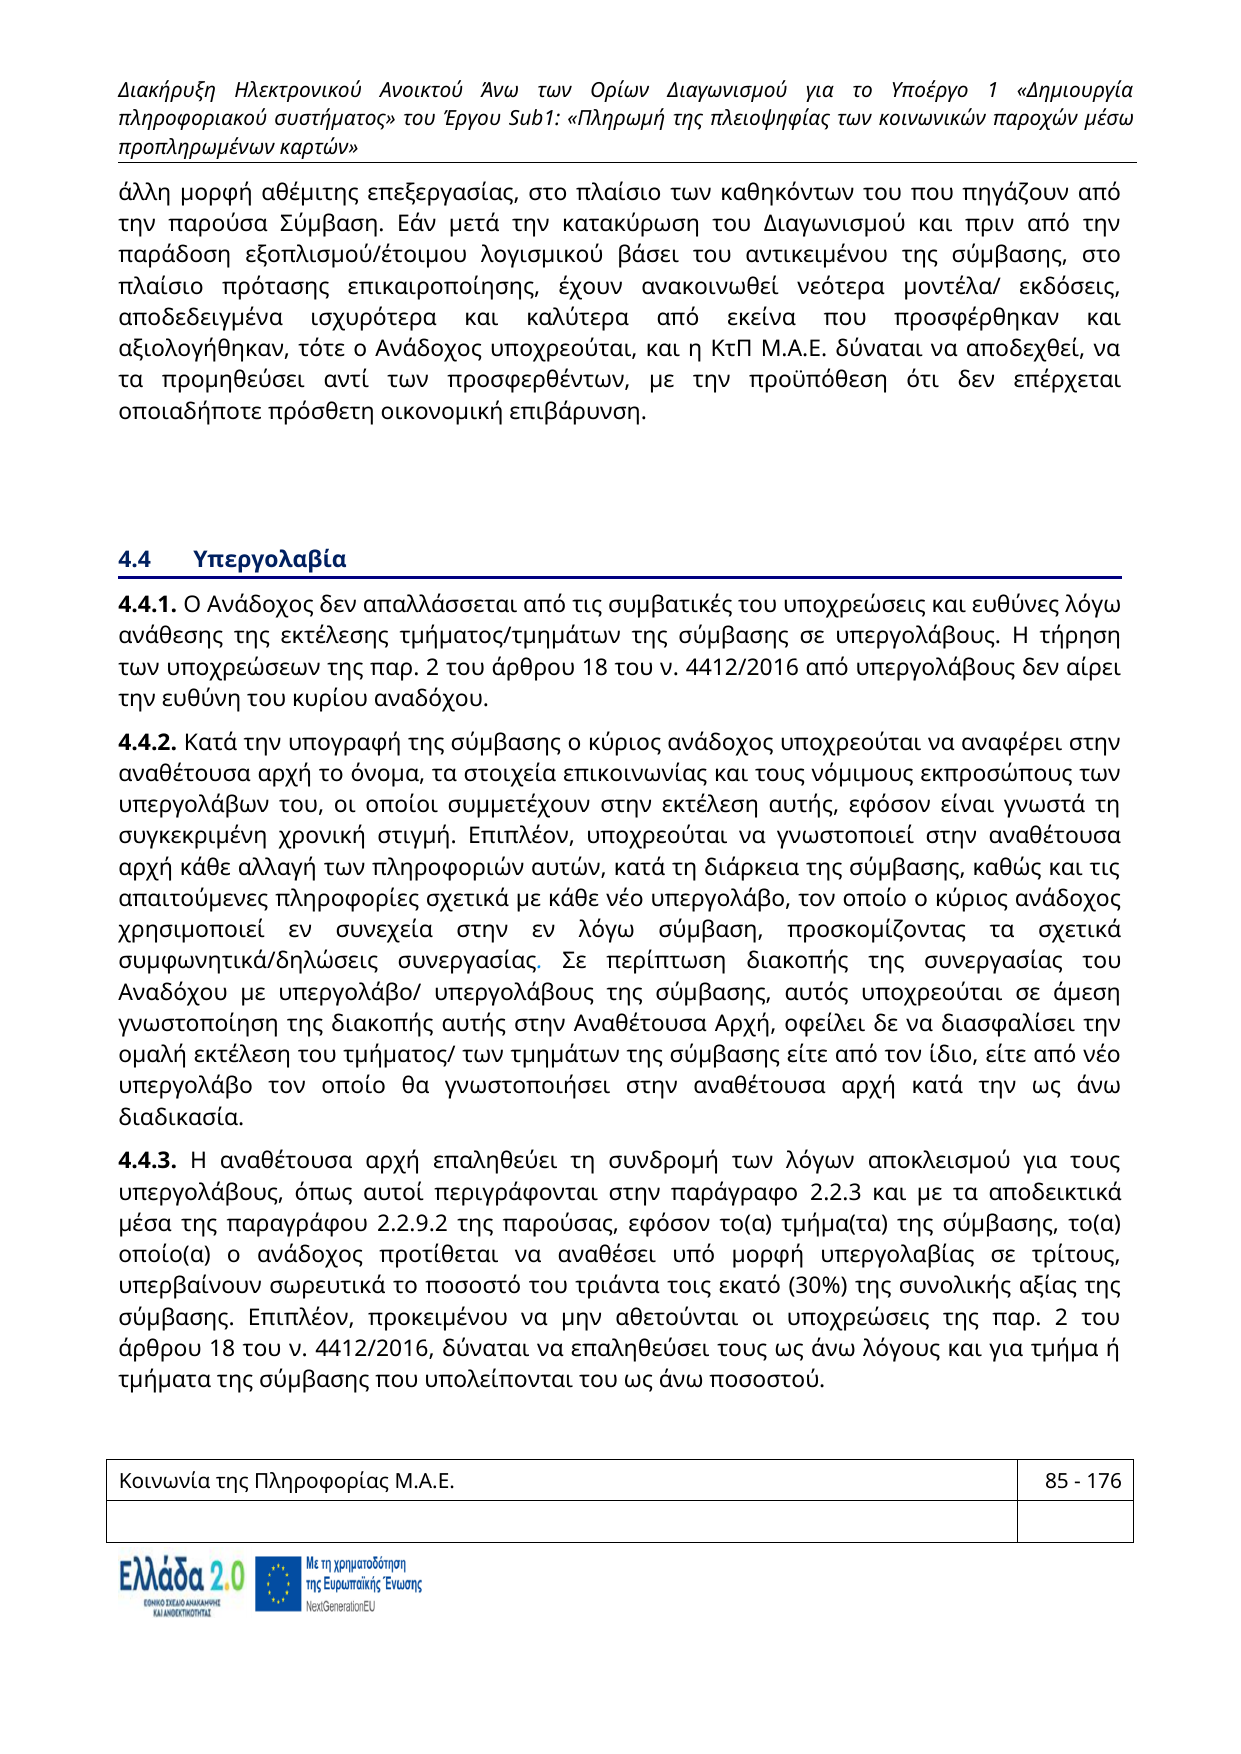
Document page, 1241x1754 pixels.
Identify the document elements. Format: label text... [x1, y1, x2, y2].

text 4.4.3. Η αναθέτουσα αρχή επαληθεύει τη συνδρομή των λόγων αποκλεισμού για τους υπεργολάβους, όπως αυτοί περιγράφονται στην παράγραφο 2.2.3 και με τα αποδεικτικά μέσα της παραγράφου 2.2.9.2 της παρούσας, εφόσον το(α) τμήμα(τα) της σύμβασης, το(α) οποίο(α) ο ανάδοχος προτίθεται να αναθέσει υπό μορφή υπεργολαβίας σε τρίτους, υπερβαίνουν σωρευτικά το ποσοστό του τριάντα τοις εκατό (30%) της συνολικής αξίας της σύμβασης. Επιπλέον, προκειμένου να μην αθετούνται οι υποχρεώσεις της παρ. 2 του άρθρου 18 του ν. 4412/2016, δύναται να επαληθεύσει τους ως άνω λόγους και για τμήμα ή τμήματα της σύμβασης που υπολείπονται του ως άνω ποσοστού. [118, 1144, 1122, 1394]
picture [118, 1547, 427, 1618]
text 4.4.1. Ο Ανάδοχος δεν απαλλάσσεται από τις συμβατικές του υποχρεώσεις και ευθύνες λόγω ανάθεσης της εκτέλεσης τμήματος/τμημάτων της σύμβασης σε υπεργολάβους. Η τήρηση των υποχρεώσεων της παρ. 2 του άρθρου 18 του ν. 4412/2016 από υπεργολάβους δεν αίρει την ευθύνη του κυρίου αναδόχου. [118, 588, 1122, 713]
text 4.4.2. Κατά την υπογραφή της σύμβασης ο κύριος ανάδοχος υποχρεούται να αναφέρει στην αναθέτουσα αρχή το όνομα, τα στοιχεία επικοινωνίας και τους νόμιμους εκπροσώπους των υπεργολάβων του, οι οποίοι συμμετέχουν στην εκτέλεση αυτής, εφόσον είναι γνωστά τη συγκεκριμένη χρονική στιγμή. Επιπλέον, υποχρεούται να γνωστοποιεί στην αναθέτουσα αρχή κάθε αλλαγή των πληροφοριών αυτών, κατά τη διάρκεια της σύμβασης, καθώς και τις απαιτούμενες πληροφορίες σχετικά με κάθε νέο υπεργολάβο, τον οποίο ο κύριος ανάδοχος χρησιμοποιεί εν συνεχεία στην εν λόγω σύμβαση, προσκομίζοντας τα σχετικά συμφωνητικά/δηλώσεις συνεργασίας. Σε περίπτωση διακοπής της συνεργασίας του Αναδόχου με υπεργολάβο/ υπεργολάβους της σύμβασης, αυτός υποχρεούται σε άμεση γνωστοποίηση της διακοπής αυτής στην Αναθέτουσα Αρχή, οφείλει δε να διασφαλίσει την ομαλή εκτέλεση του τμήματος/ των τμημάτων της σύμβασης είτε από τον ίδιο, είτε από νέο υπεργολάβο τον οποίο θα γνωστοποιήσει στην αναθέτουσα αρχή κατά την ως άνω διαδικασία. [118, 725, 1122, 1132]
subtitle Υπεργολαβία [118, 543, 1122, 576]
